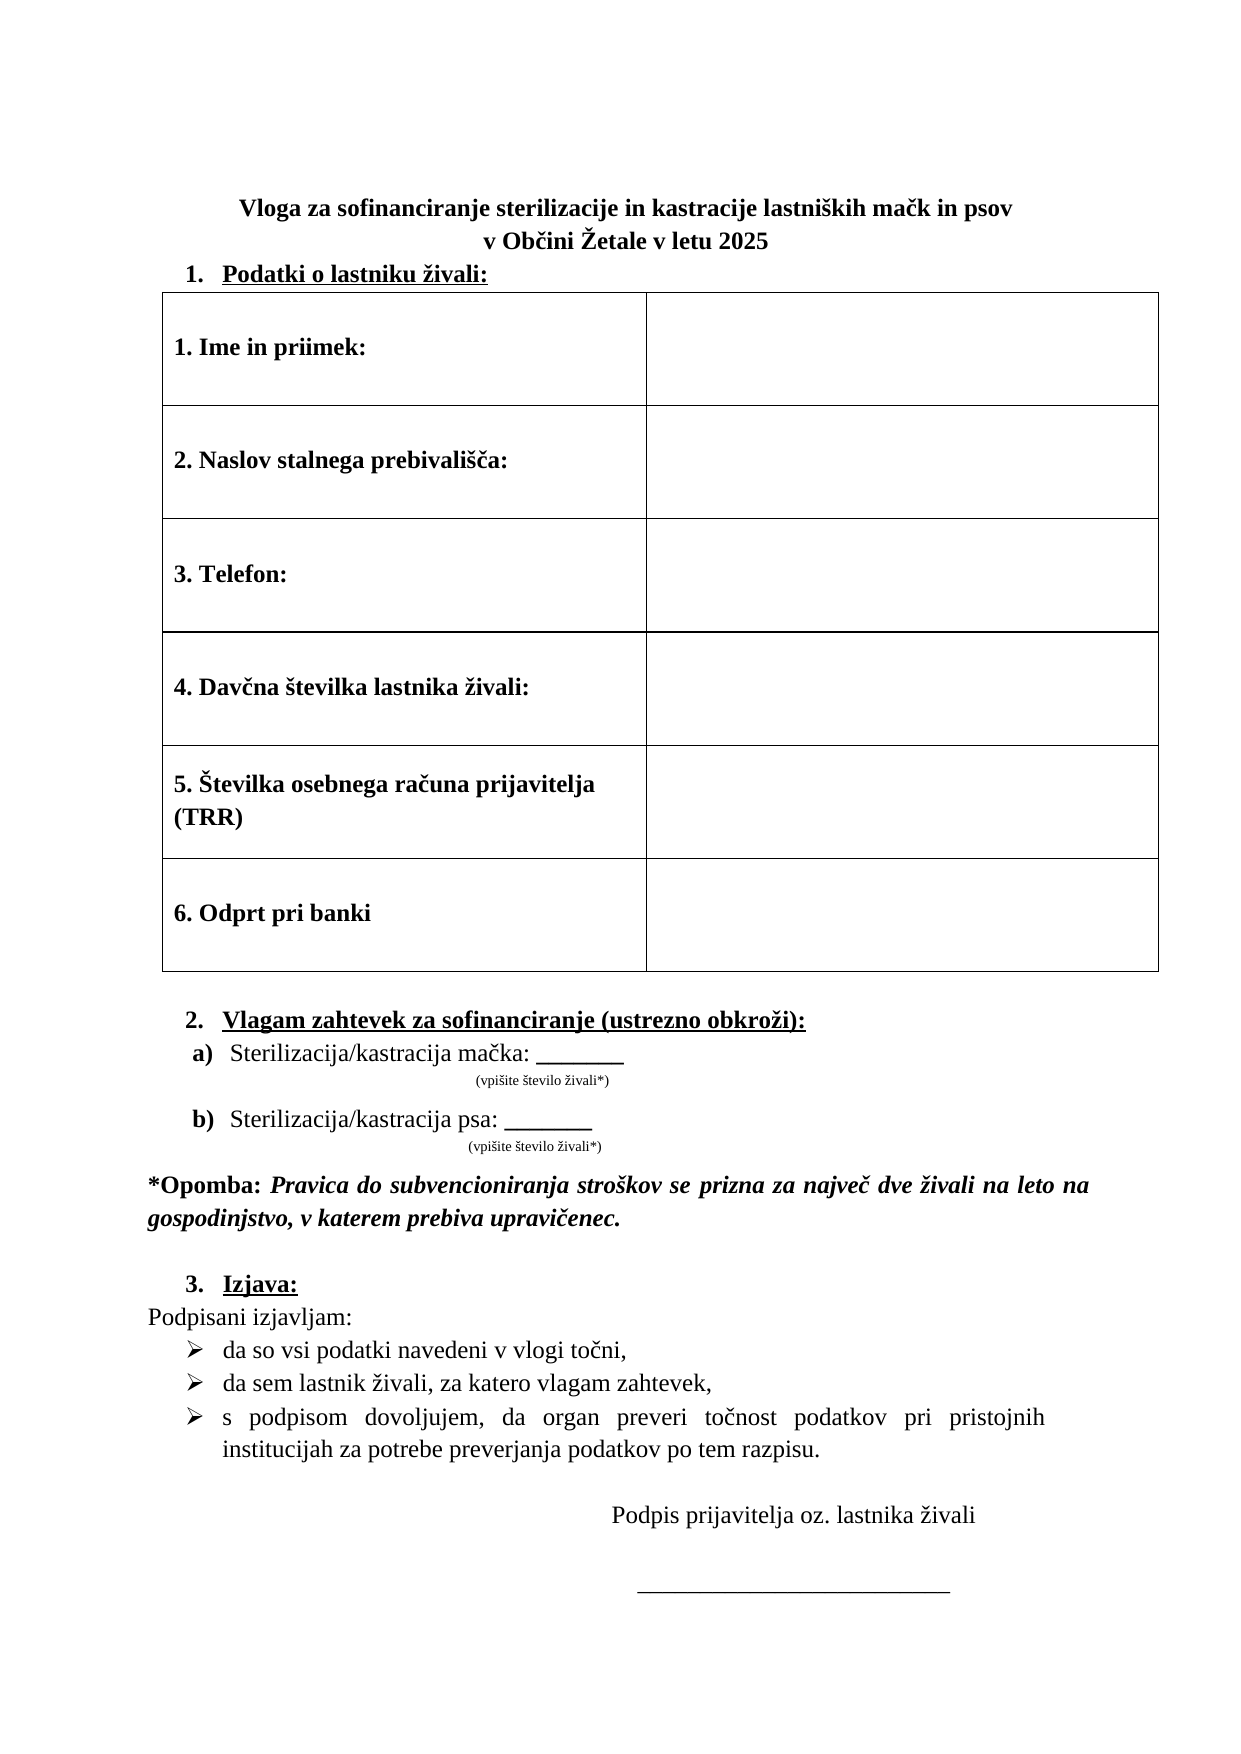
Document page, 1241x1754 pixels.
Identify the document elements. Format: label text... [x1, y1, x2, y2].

title Podatki o lastniku živali: [185, 259, 1093, 287]
list da so vsi podatki navedeni v vlogi točni, [185, 1336, 1093, 1364]
table_cell [647, 406, 1158, 518]
text _________________________ [541, 1567, 1046, 1595]
table_cell [647, 633, 1158, 745]
table_cell 2. Naslov stalnega prebivališča: [163, 406, 646, 518]
table_cell 6. Odprt pri banki [163, 859, 646, 971]
table_cell 5. Številka osebnega računa prijavitelja (TRR) [163, 746, 646, 858]
list Vlagam zahtevek za sofinanciranje (ustrezno obkroži): [185, 1005, 1046, 1034]
table_header 1. Ime in priimek: [163, 293, 646, 405]
table_cell [647, 859, 1158, 971]
list Sterilizacija/kastracija mačka: _______ [192, 1038, 1093, 1067]
table_header [647, 293, 1158, 405]
table_cell 3. Telefon: [163, 519, 646, 631]
list s podpisom dovoljujem, da organ preveri točnost podatkov pri pristojnih institucijah za potrebe preverjanja podatkov po tem razpisu. [185, 1402, 1046, 1463]
list Sterilizacija/kastracija psa: _______ [192, 1104, 1093, 1133]
text Vloga za sofinanciranje sterilizacije in kastracije lastniških mačk in psov [148, 193, 1104, 221]
list da sem lastnik živali, za katero vlagam zahtevek, [185, 1368, 1093, 1397]
text Podpis prijavitelja oz. lastnika živali [541, 1501, 1046, 1529]
text v Občini Žetale v letu 2025 [148, 226, 1104, 254]
list Izjava: [185, 1269, 1046, 1298]
text (vpišite število živali*) [148, 1137, 1093, 1166]
text Podpisani izjavljam: [148, 1302, 1093, 1331]
text (vpišite število živali*) [148, 1071, 1093, 1100]
table_cell [647, 519, 1158, 631]
text *Opomba: Pravica do subvencioniranja stroškov se prizna za največ dve živali na leto na gospodinjstvo, v katerem prebiva upravičenec. [148, 1170, 1093, 1232]
table_cell 4. Davčna številka lastnika živali: [163, 633, 646, 745]
table_cell [647, 746, 1158, 858]
